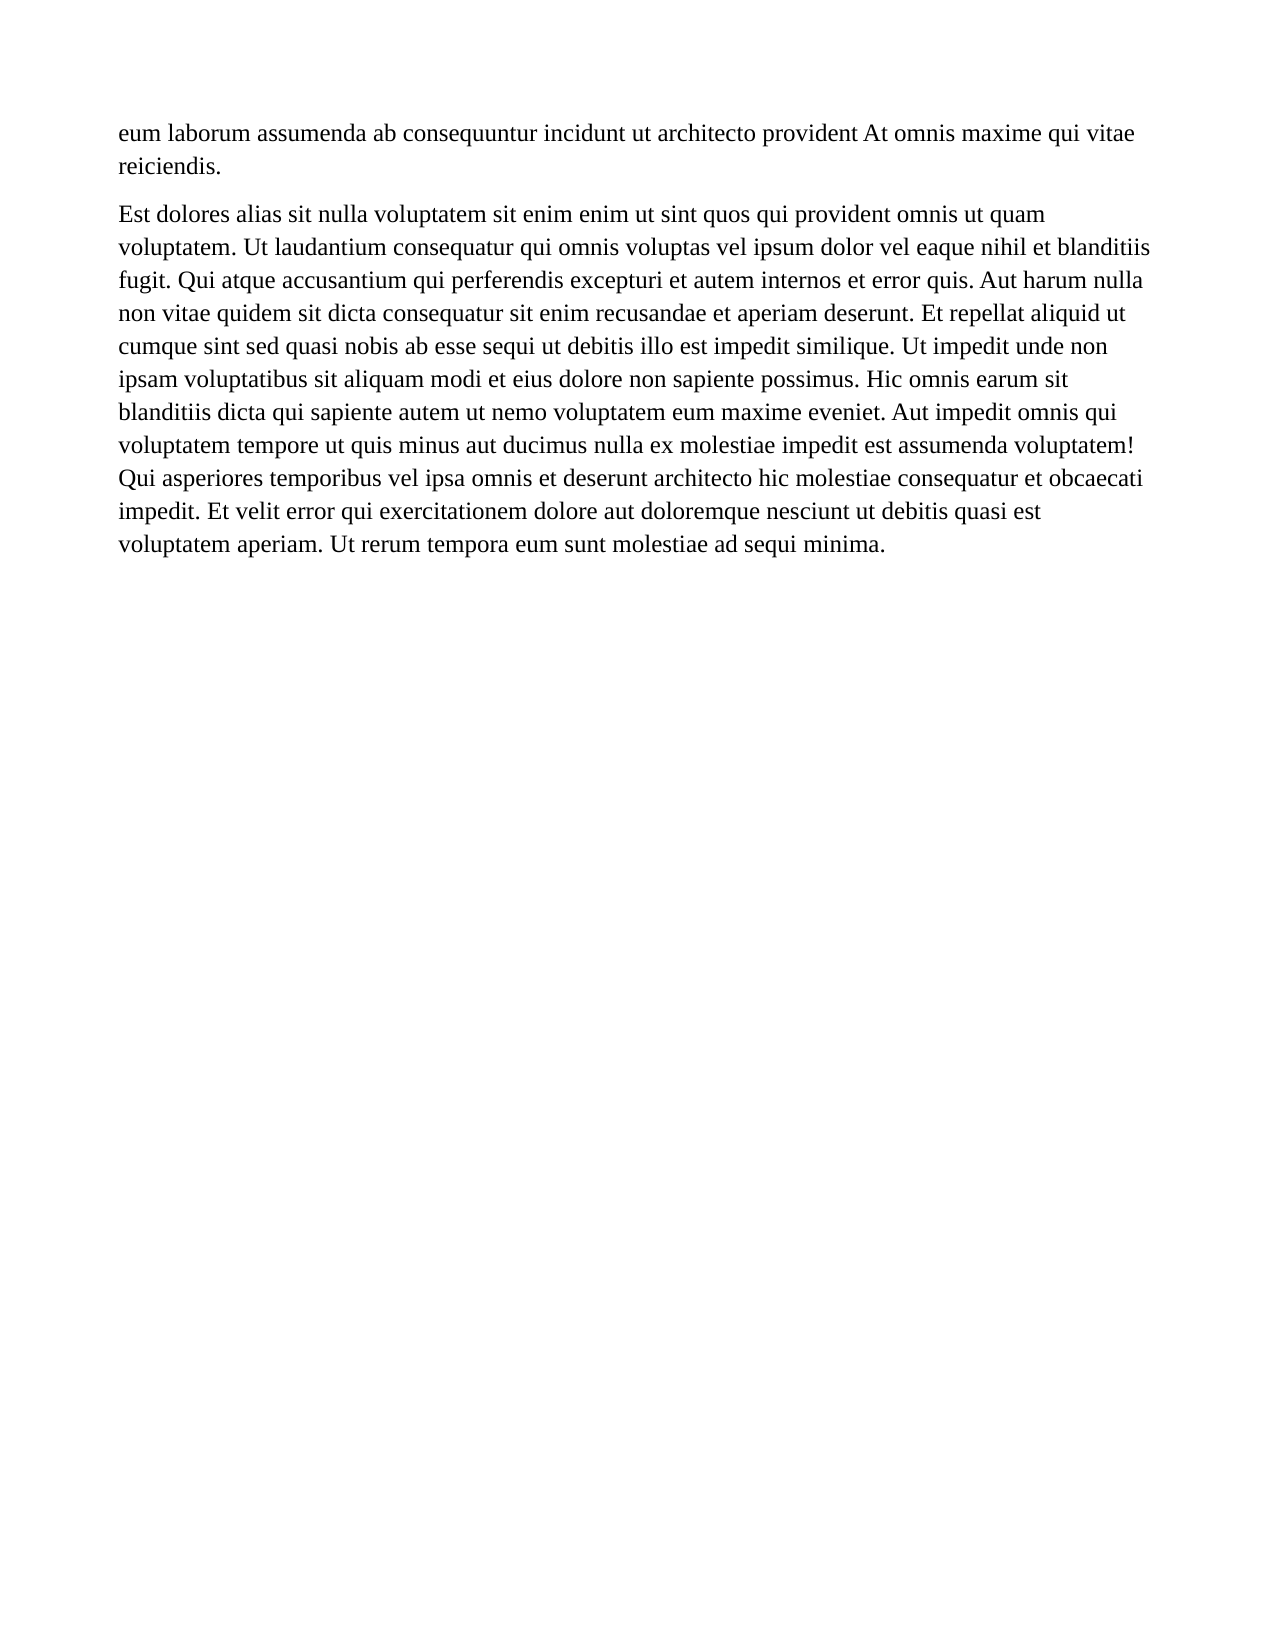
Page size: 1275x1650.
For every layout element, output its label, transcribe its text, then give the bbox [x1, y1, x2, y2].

text Est dolores alias sit nulla voluptatem sit enim enim ut sint quos qui provident omnis ut quam voluptatem. Ut laudantium consequatur qui omnis voluptas vel ipsum dolor vel eaque nihil et blanditiis fugit. Qui atque accusantium qui perferendis excepturi et autem internos et error quis. Aut harum nulla non vitae quidem sit dicta consequatur sit enim recusandae et aperiam deserunt. Et repellat aliquid ut cumque sint sed quasi nobis ab esse sequi ut debitis illo est impedit similique. Ut impedit unde non ipsam voluptatibus sit aliquam modi et eius dolore non sapiente possimus. Hic omnis earum sit blanditiis dicta qui sapiente autem ut nemo voluptatem eum maxime eveniet. Aut impedit omnis qui voluptatem tempore ut quis minus aut ducimus nulla ex molestiae impedit est assumenda voluptatem! Qui asperiores temporibus vel ipsa omnis et deserunt architecto hic molestiae consequatur et obcaecati impedit. Et velit error qui exercitationem dolore aut doloremque nesciunt ut debitis quasi est voluptatem aperiam. Ut rerum tempora eum sunt molestiae ad sequi minima. [118, 199, 1157, 558]
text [118, 118, 1157, 180]
